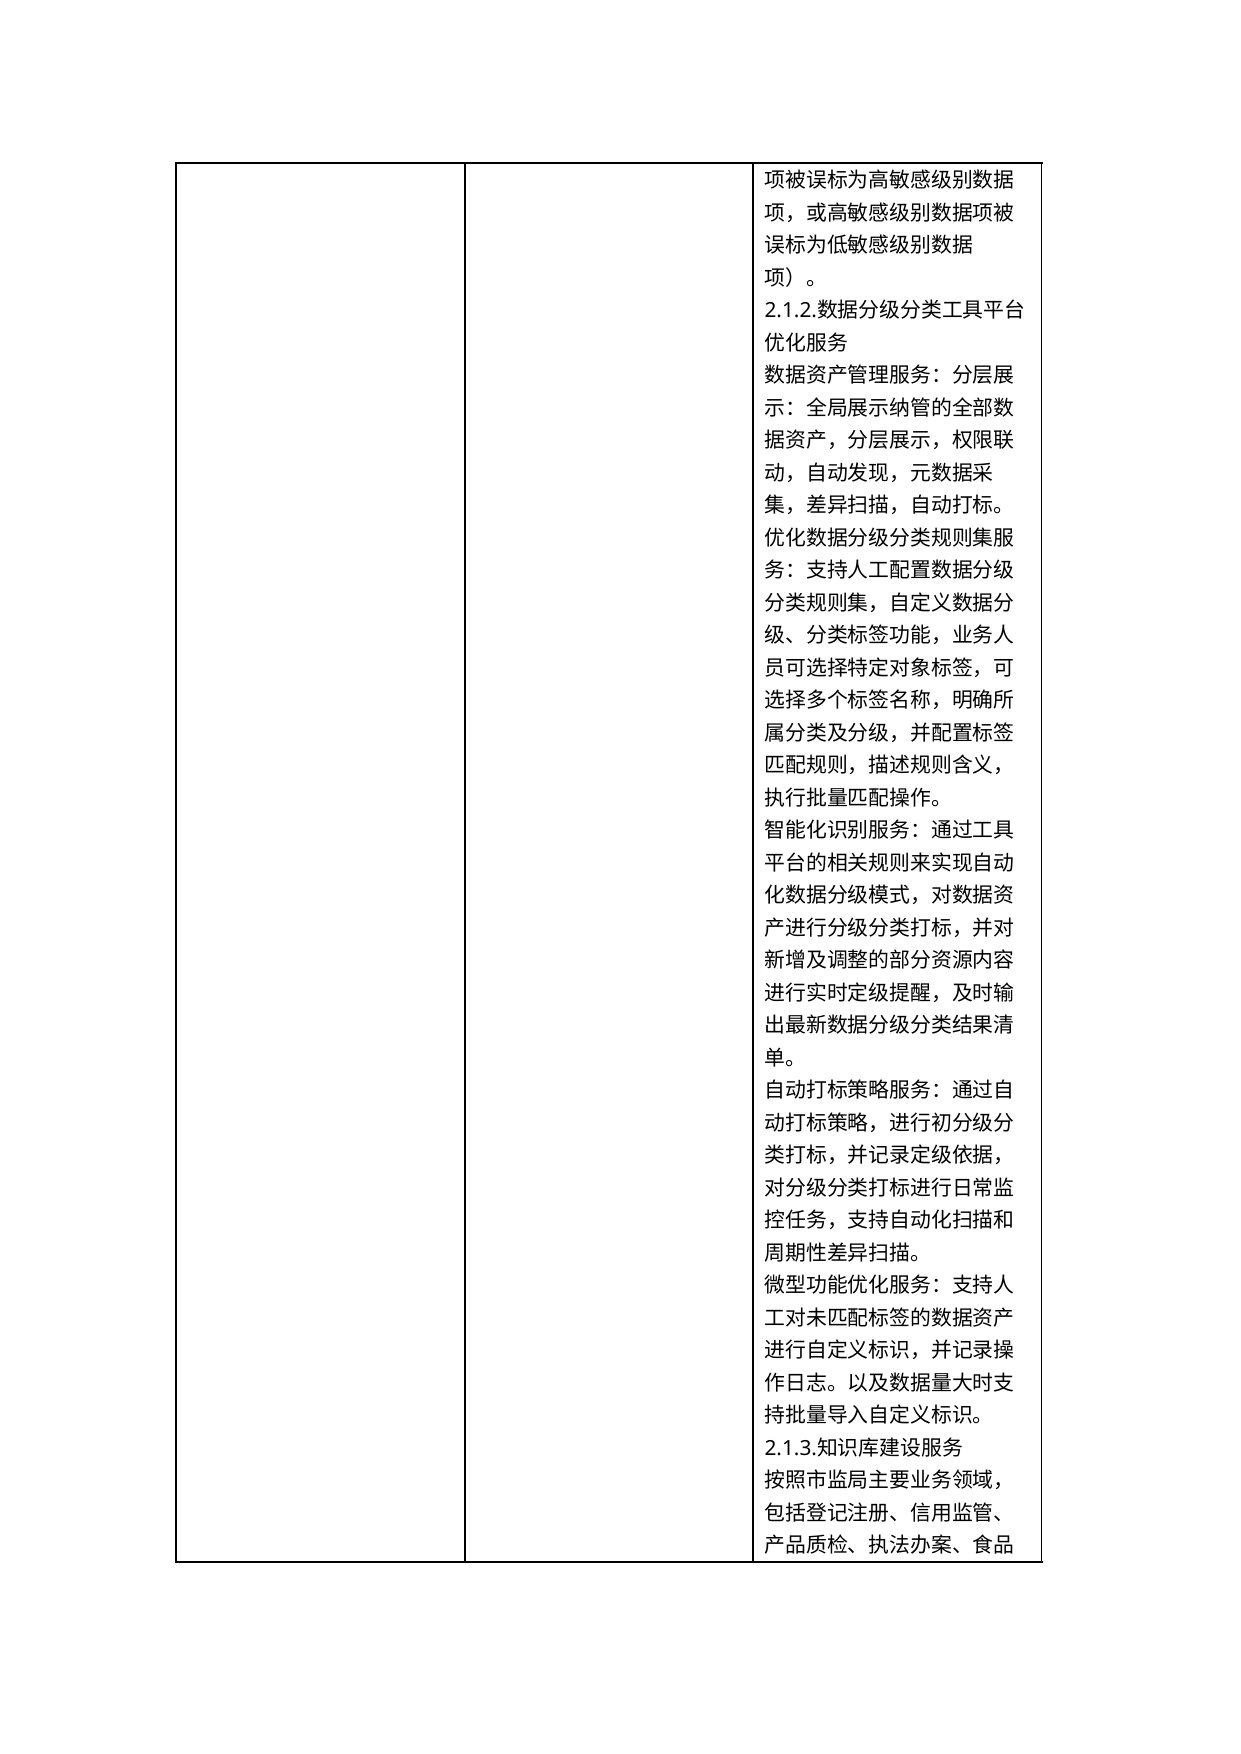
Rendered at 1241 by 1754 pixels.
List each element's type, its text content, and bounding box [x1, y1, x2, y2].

table_cell [466, 164, 752, 1561]
table_cell 1 [177, 164, 464, 1561]
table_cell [754, 164, 1041, 1561]
